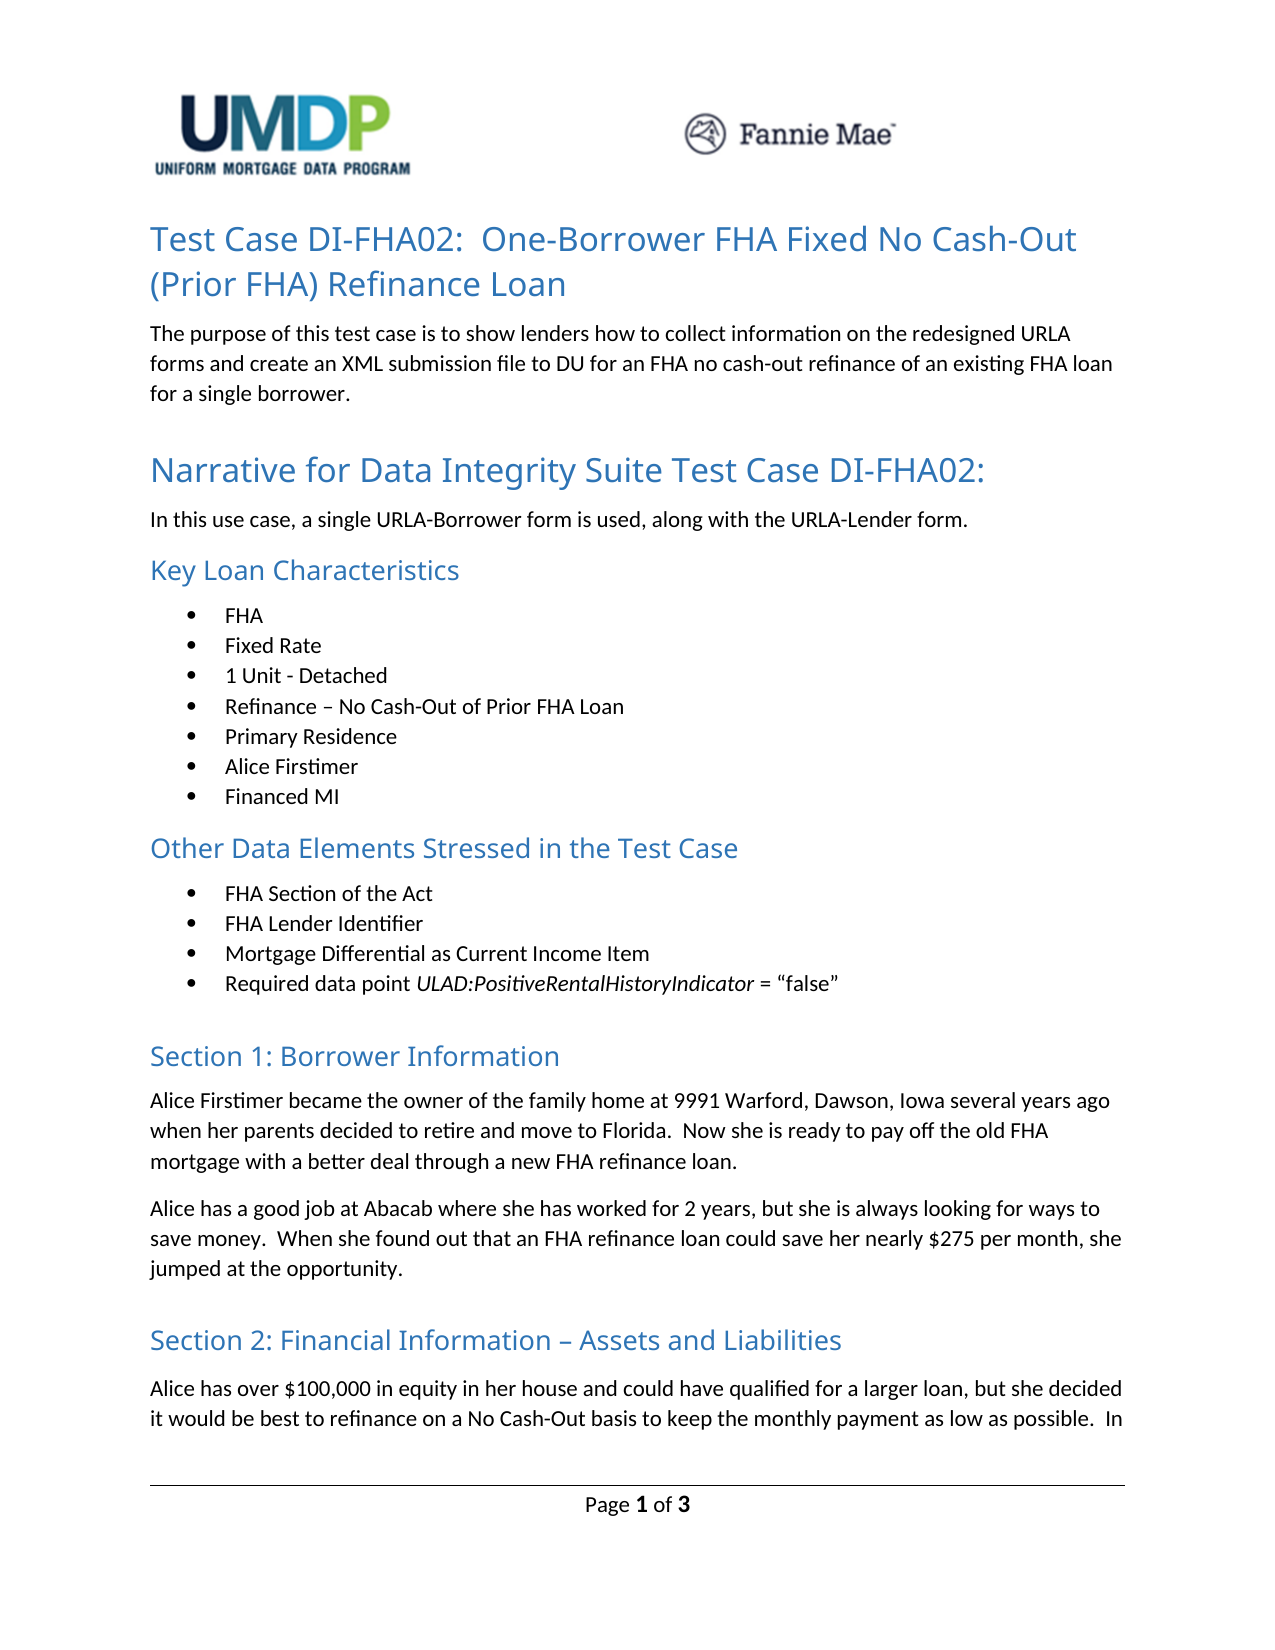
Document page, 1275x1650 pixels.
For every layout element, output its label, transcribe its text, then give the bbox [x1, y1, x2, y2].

list Alice Firstimer [187, 752, 1125, 780]
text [150, 1374, 1125, 1432]
subtitle Key Loan Characteristics [150, 552, 1125, 589]
subtitle Narrative for Data Integrity Suite Test Case DI-FHA02: [150, 447, 1134, 492]
text Alice Firstimer became the owner of the family home at 9991 Warford, Dawson, Iowa several years ago when her parents decided to retire and move to Florida. Now she is ready to pay off the old FHA mortgage with a better deal through a new FHA refinance loan. [150, 1086, 1125, 1175]
list FHA Section of the Act [187, 879, 1125, 907]
list FHA [187, 601, 1125, 629]
list Primary Residence [187, 722, 1125, 750]
list Financed MI [187, 782, 1125, 810]
list 1 Unit - Detached [187, 662, 1125, 689]
subtitle Test Case DI-FHA02: One-Borrower FHA Fixed No Cash-Out (Prior FHA) Refinance Loan [150, 216, 1134, 306]
text Alice has a good job at Abacab where she has worked for 2 years, but she is always looking for ways to save money. When she found out that an FHA refinance loan could save her nearly $275 per month, she jumped at the opportunity. [150, 1194, 1125, 1282]
list Refinance – No Cash-Out of Prior FHA Loan [187, 692, 1125, 720]
picture [150, 75, 1125, 178]
subtitle Section 2: Financial Information – Assets and Liabilities [150, 1322, 1125, 1359]
list Fixed Rate [187, 631, 1125, 659]
list Mortgage Differential as Current Income Item [187, 939, 1125, 967]
subtitle Other Data Elements Stressed in the Test Case [150, 829, 1125, 866]
list Required data point ULAD:PositiveRentalHistoryIndicator = “false” [187, 969, 1125, 997]
list FHA Lender Identifier [187, 909, 1125, 937]
text The purpose of this test case is to show lenders how to collect information on the redesigned URLA forms and create an XML submission file to DU for an FHA no cash-out refinance of an existing FHA loan for a single borrower. [150, 319, 1125, 407]
text In this use case, a single URLA-Borrower form is used, along with the URLA-Lender form. [150, 505, 1125, 533]
subtitle Section 1: Borrower Information [150, 1037, 1125, 1074]
